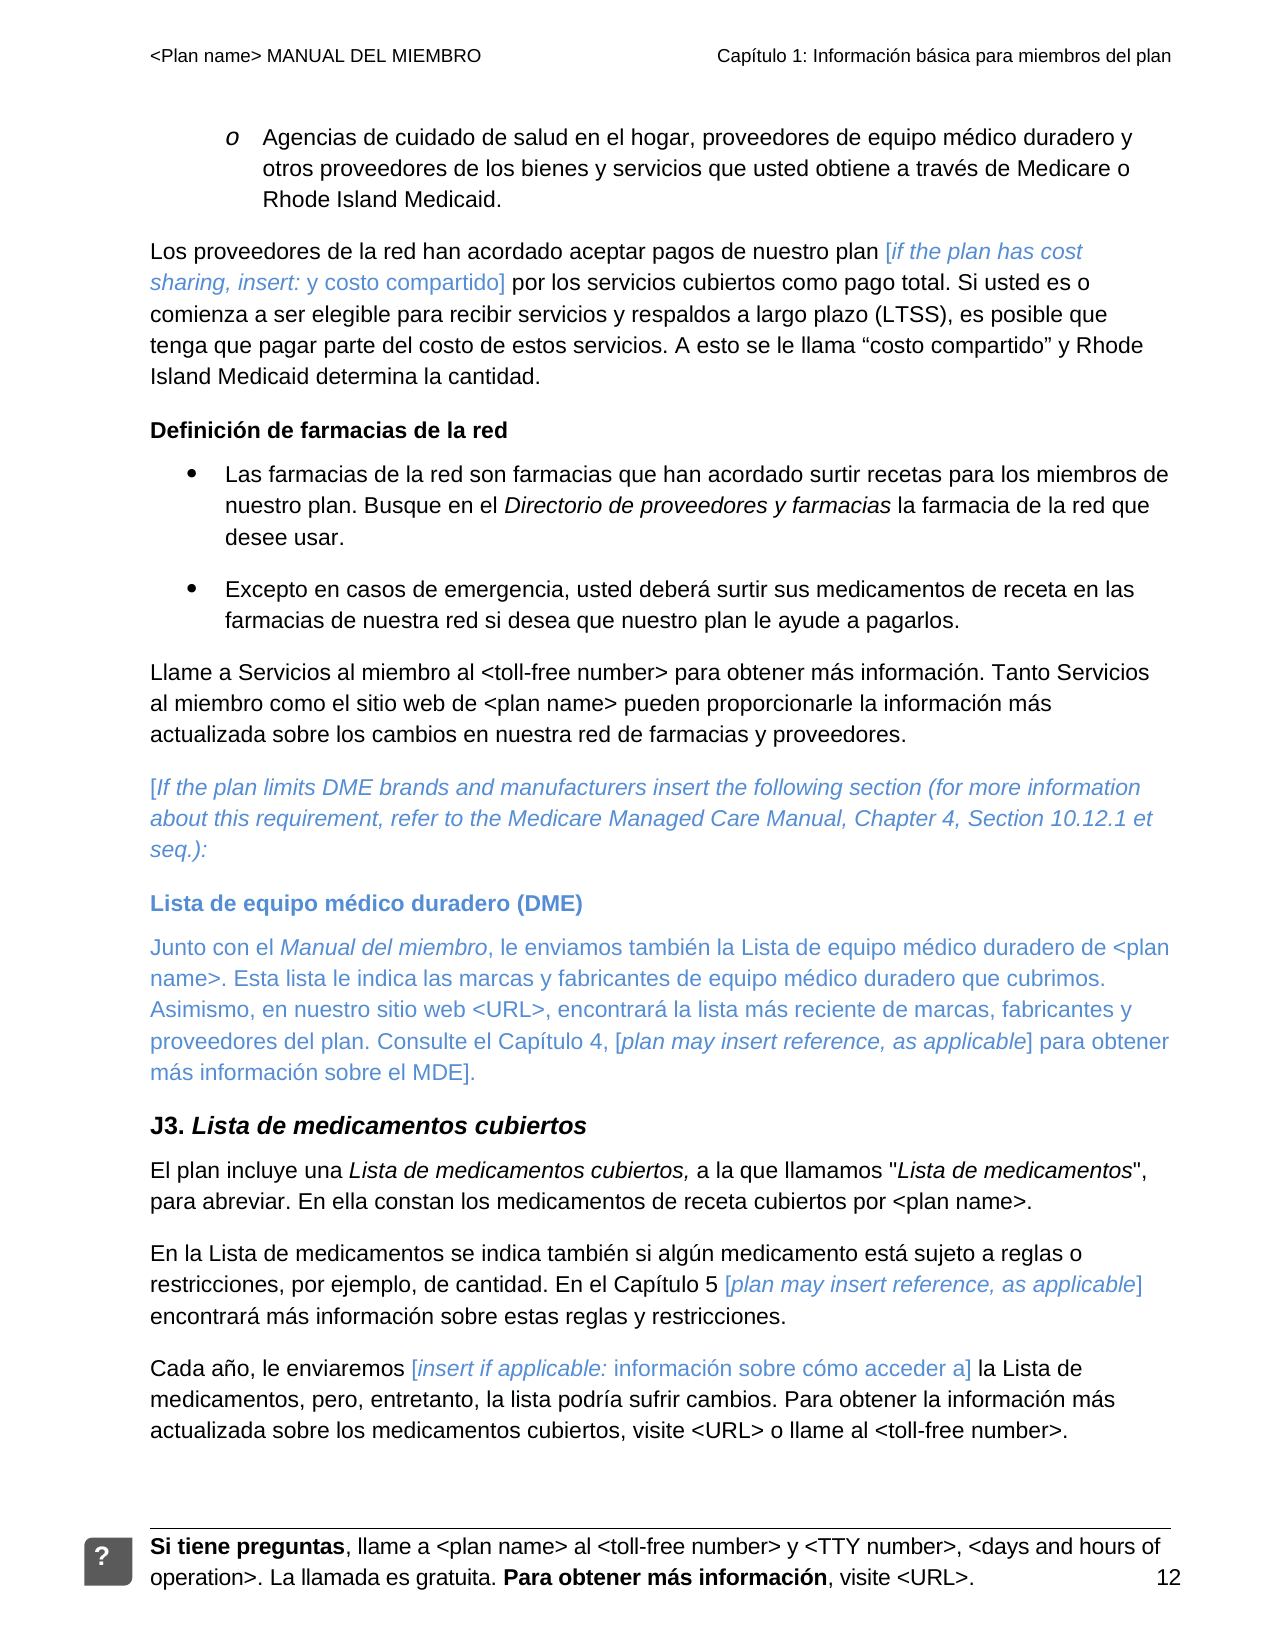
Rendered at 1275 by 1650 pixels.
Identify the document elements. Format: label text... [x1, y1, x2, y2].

text Cada año, le enviaremos [insert if applicable: información sobre cómo acceder a] la Lista de medicamentos, pero, entretanto, la lista podría sufrir cambios. Para obtener la información más actualizada sobre los medicamentos cubiertos, visite <URL> o llame al <toll-free number>. [150, 1351, 1171, 1445]
list Excepto en casos de emergencia, usted deberá surtir sus medicamentos de receta en las farmacias de nuestra red si desea que nuestro plan le ayude a pagarlos. [187, 572, 1171, 634]
text Junto con el Manual del miembro, le enviamos también la Lista de equipo médico duradero de <plan name>. Esta lista le indica las marcas y fabricantes de equipo médico duradero que cubrimos. Asimismo, en nuestro sitio web <URL>, encontrará la lista más reciente de marcas, fabricantes y proveedores del plan. Consulte el Capítulo 4, [plan may insert reference, as applicable] para obtener más información sobre el MDE]. [150, 930, 1171, 1087]
text [If the plan limits DME brands and manufacturers insert the following section (for more information about this requirement, refer to the Medicare Managed Care Manual, Chapter 4, Section 10.12.1 et seq.): [150, 770, 1171, 864]
text En la Lista de medicamentos se indica también si algún medicamento está sujeto a reglas o restricciones, por ejemplo, de cantidad. En el Capítulo 5 [plan may insert reference, as applicable] encontrará más información sobre estas reglas y restricciones. [150, 1237, 1171, 1330]
text Lista de equipo médico duradero (DME) [150, 884, 1096, 918]
text El plan incluye una Lista de medicamentos cubiertos, a la que llamamos "Lista de medicamentos", para abreviar. En ella constan los medicamentos de receta cubiertos por <plan name>. [150, 1153, 1171, 1216]
list Las farmacias de la red son farmacias que han acordado surtir recetas para los miembros de nuestro plan. Busque en el Directorio de proveedores y farmacias la farmacia de la red que desee usar. [187, 457, 1171, 551]
text Llame a Servicios al miembro al <toll-free number> para obtener más información. Tanto Servicios al miembro como el sitio web de <plan name> pueden proporcionarle la información más actualizada sobre los cambios en nuestra red de farmacias y proveedores. [150, 655, 1171, 749]
subtitle J3. Lista de medicamentos cubiertos [150, 1107, 1096, 1141]
text Definición de farmacias de la red [150, 412, 1096, 445]
list Agencias de cuidado de salud en el hogar, proveedores de equipo médico duradero y otros proveedores de los bienes y servicios que usted obtiene a través de Medicare o Rhode Island Medicaid. [225, 120, 1171, 214]
text Los proveedores de la red han acordado aceptar pagos de nuestro plan [if the plan has cost sharing, insert: y costo compartido] por los servicios cubiertos como pago total. Si usted es o comienza a ser elegible para recibir servicios y respaldos a largo plazo (LTSS), es posible que tenga que pagar parte del costo de estos servicios. A esto se le llama “costo compartido” y Rhode Island Medicaid determina la cantidad. [150, 234, 1171, 391]
